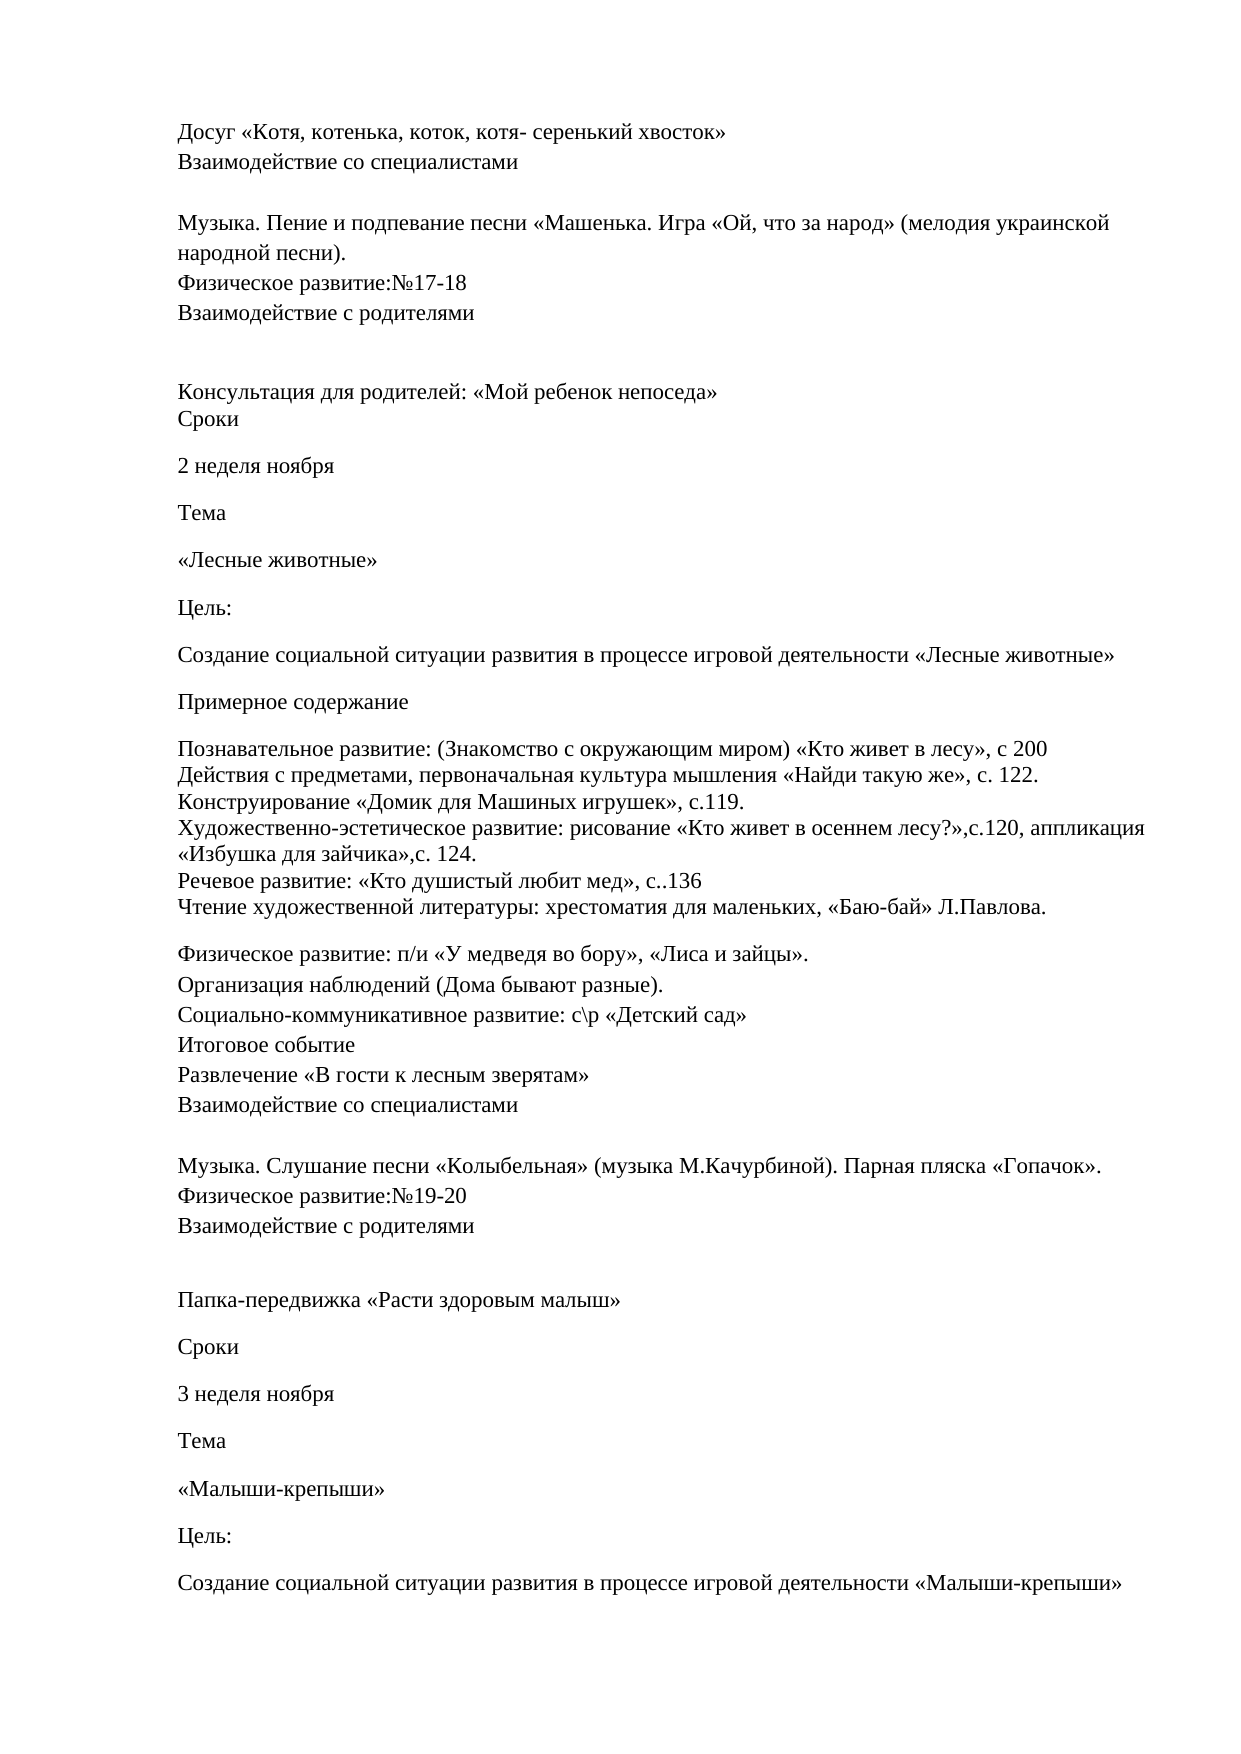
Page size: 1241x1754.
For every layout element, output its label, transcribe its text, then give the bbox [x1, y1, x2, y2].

text Папка-передвижка «Расти здоровым малыш» [177, 1286, 1152, 1312]
text Итоговое событие [177, 1031, 1152, 1057]
text Познавательное развитие: (Знакомство с окружающим миром) «Кто живет в лесу», с 200 Действия с предметами, первоначальная культура мышления «Найди такую же», с. 122. Конструирование «Домик для Машиных игрушек», с.119. Художественно-эстетическое развитие: рисование «Кто живет в осеннем лесу?»,с.120, аппликация «Избушка для зайчика»,с. 124. Речевое развитие: «Кто душистый любит мед», с..136 Чтение художественной литературы: хрестоматия для маленьких, «Баю-бай» Л.Павлова. [177, 735, 1152, 919]
text Взаимодействие с родителями [177, 1212, 1152, 1239]
text Тема [177, 1427, 1152, 1454]
text Музыка. Слушание песни «Колыбельная» (музыка М.Качурбиной). Парная пляска «Гопачок». [177, 1152, 1152, 1178]
text Консультация для родителей: «Мой ребенок непоседа» [177, 378, 1152, 405]
text Цель: [177, 593, 1152, 620]
text Развлечение «В гости к лесным зверятам» [177, 1061, 1152, 1088]
text «Малыши-крепыши» [177, 1474, 1152, 1501]
text Досуг «Котя, котенька, коток, котя- серенький хвосток» [177, 118, 1152, 144]
text Примерное содержание [177, 688, 1152, 714]
text Взаимодействие с родителями [177, 299, 1152, 326]
text Сроки [177, 1333, 1152, 1359]
text Физическое развитие:№19-20 [177, 1182, 1152, 1208]
text Сроки [177, 405, 1152, 431]
text «Лесные животные» [177, 546, 1152, 573]
text 2 неделя ноября [177, 452, 1152, 478]
text Взаимодействие со специалистами [177, 148, 1152, 175]
text Музыка. Пение и подпевание песни «Машенька. Игра «Ой, что за народ» (мелодия украинской народной песни). [177, 209, 1152, 265]
text Тема [177, 499, 1152, 526]
text Физическое развитие: п/и «У медведя во бору», «Лиса и зайцы». Организация наблюдений (Дома бывают разные). [177, 940, 1152, 997]
text Цель: [177, 1522, 1152, 1548]
text Социально-коммуникативное развитие: с\р «Детский сад» [177, 1001, 1152, 1027]
text Создание социальной ситуации развития в процессе игровой деятельности «Малыши-крепыши» [177, 1569, 1152, 1595]
text Физическое развитие:№17-18 [177, 269, 1152, 296]
text 3 неделя ноября [177, 1380, 1152, 1407]
text Создание социальной ситуации развития в процессе игровой деятельности «Лесные животные» [177, 641, 1152, 667]
text Взаимодействие со специалистами [177, 1091, 1152, 1118]
